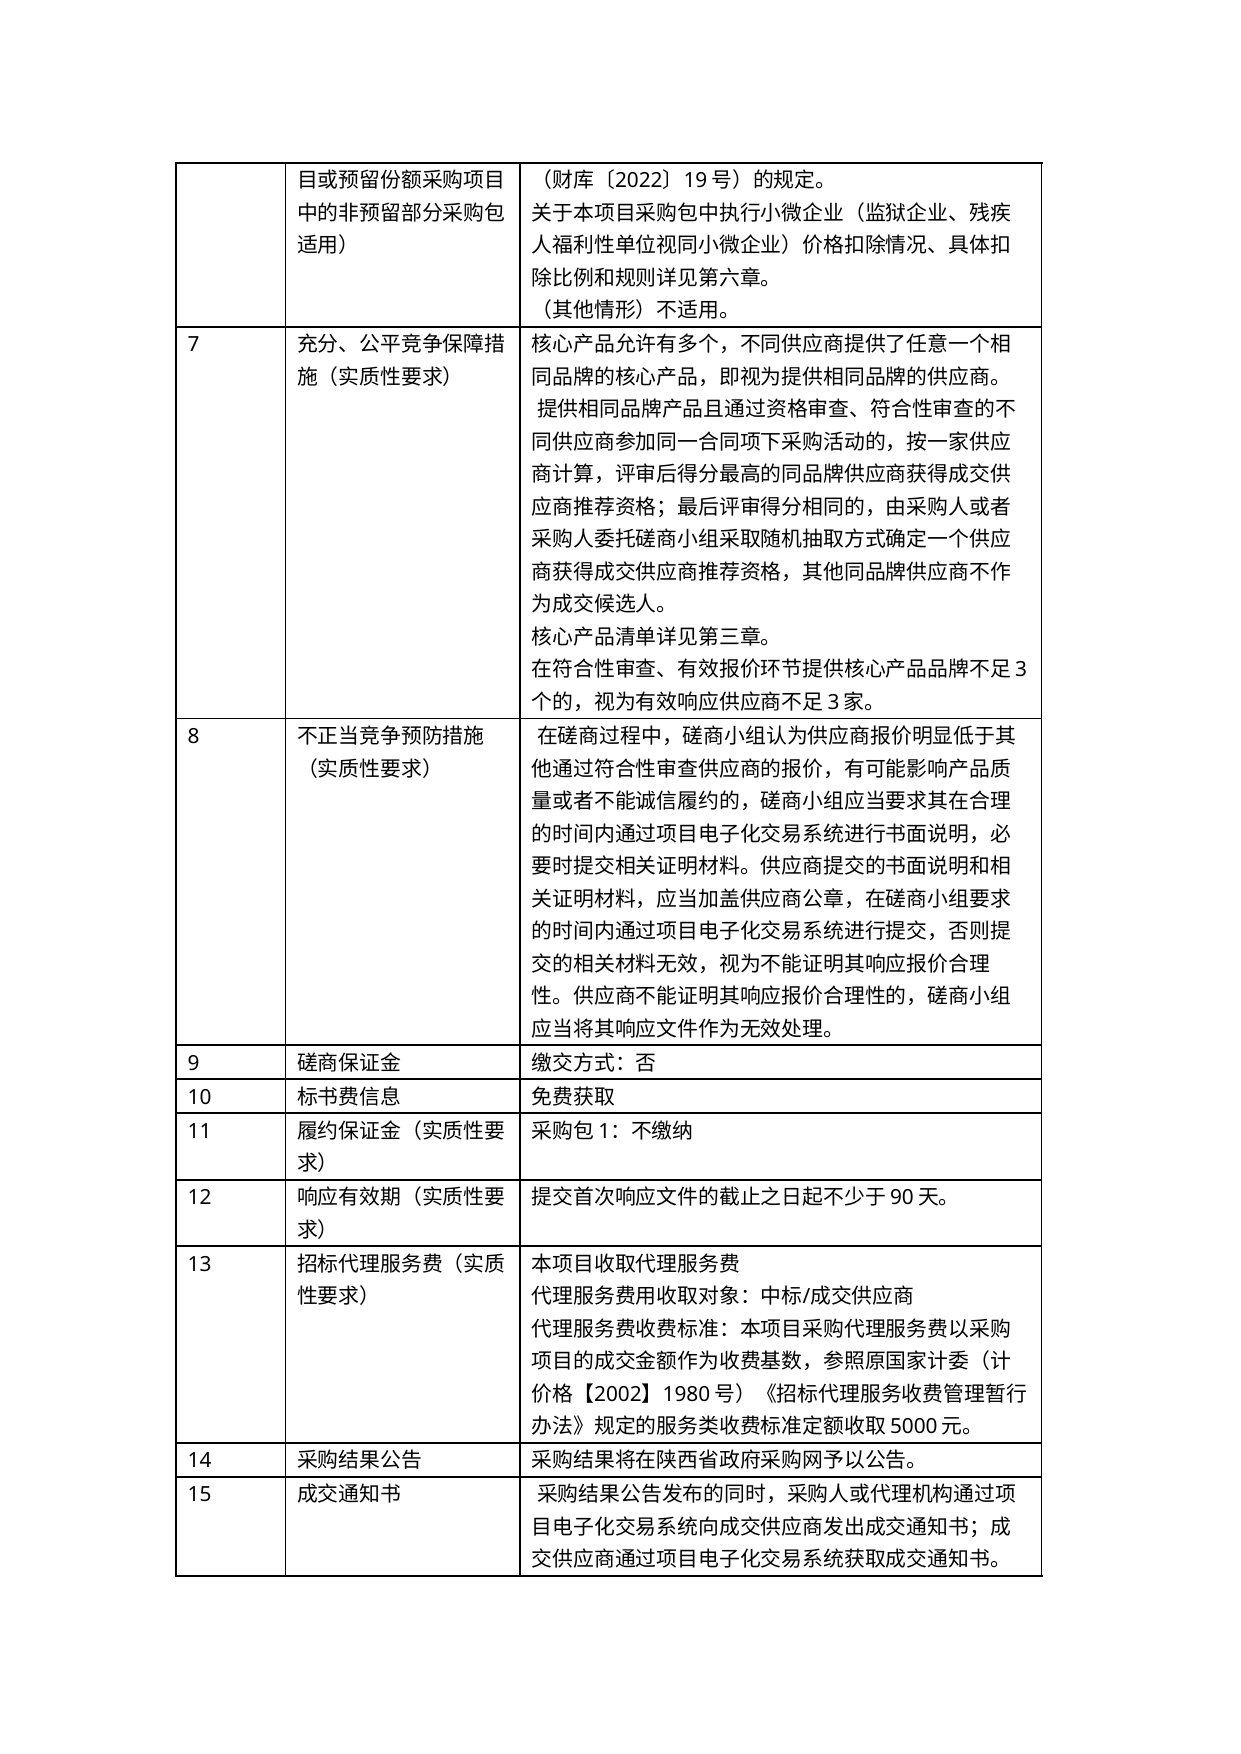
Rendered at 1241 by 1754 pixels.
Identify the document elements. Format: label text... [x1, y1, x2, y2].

table_cell 采购结果公告 [286, 1444, 519, 1476]
table_cell 核心产品允许有多个，不同供应商提供了任意一个相同品牌的核心产品，即视为提供相同品牌的供应商。 提供相同品牌产品且通过资格审查、符合性审查的不同供应商参加同一合同项下采购活动的，按一家供应商计算，评审后得分最高的同品牌供应商获得成交供应商推荐资格；最后评审得分相同的，由采购人或者采购人委托磋商小组采取随机抽取方式确定一个供应商获得成交供应商推荐资格，其他同品牌供应商不作为成交候选人。 核心产品清单详见第三章。 在符合性审查、有效报价环节提供核心产品品牌不足3个的，视为有效响应供应商不足3家。 [521, 328, 1041, 718]
table_cell 本项目收取代理服务费 代理服务费用收取对象：中标/成交供应商 代理服务费收费标准：本项目采购代理服务费以采购项目的成交金额作为收费基数，参照原国家计委（计价格【2002】1980号）《招标代理服务收费管理暂行办法》规定的服务类收费标准定额收取5000元。 [521, 1247, 1041, 1442]
table_cell 提交首次响应文件的截止之日起不少于90天。 [521, 1181, 1041, 1245]
table_cell 不正当竞争预防措施（实质性要求） [286, 719, 519, 1044]
table_cell 磋商保证金 [286, 1046, 519, 1078]
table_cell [286, 164, 519, 326]
table_cell 免费获取 [521, 1080, 1041, 1112]
table_cell 10 [177, 1080, 285, 1112]
table_cell 采购结果将在陕西省政府采购网予以公告。 [521, 1444, 1041, 1476]
table_cell 履约保证金（实质性要求） [286, 1114, 519, 1179]
table_cell 13 [177, 1247, 285, 1442]
table_cell 标书费信息 [286, 1080, 519, 1112]
table_cell 采购包1：不缴纳 [521, 1114, 1041, 1179]
table_cell 8 [177, 719, 285, 1044]
table_cell 6 [177, 164, 285, 326]
table_cell 充分、公平竞争保障措施（实质性要求） [286, 328, 519, 718]
table_cell 11 [177, 1114, 285, 1179]
table_cell 15 [177, 1478, 285, 1575]
table_cell 14 [177, 1444, 285, 1476]
table_cell 缴交方式：否 [521, 1046, 1041, 1078]
table_cell 在磋商过程中，磋商小组认为供应商报价明显低于其他通过符合性审查供应商的报价，有可能影响产品质量或者不能诚信履约的，磋商小组应当要求其在合理的时间内通过项目电子化交易系统进行书面说明，必要时提交相关证明材料。供应商提交的书面说明和相关证明材料，应当加盖供应商公章，在磋商小组要求的时间内通过项目电子化交易系统进行提交，否则提交的相关材料无效，视为不能证明其响应报价合理性。供应商不能证明其响应报价合理性的，磋商小组应当将其响应文件作为无效处理。 [521, 719, 1041, 1044]
table_cell 采购结果公告发布的同时，采购人或代理机构通过项目电子化交易系统向成交供应商发出成交通知书；成交供应商通过项目电子化交易系统获取成交通知书。 [521, 1478, 1041, 1575]
table_cell 7 [177, 328, 285, 718]
table_cell 响应有效期（实质性要求） [286, 1181, 519, 1245]
table_cell 12 [177, 1181, 285, 1245]
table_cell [521, 164, 1041, 326]
table_cell 成交通知书 [286, 1478, 519, 1575]
table_cell 招标代理服务费（实质性要求） [286, 1247, 519, 1442]
table_cell 9 [177, 1046, 285, 1078]
